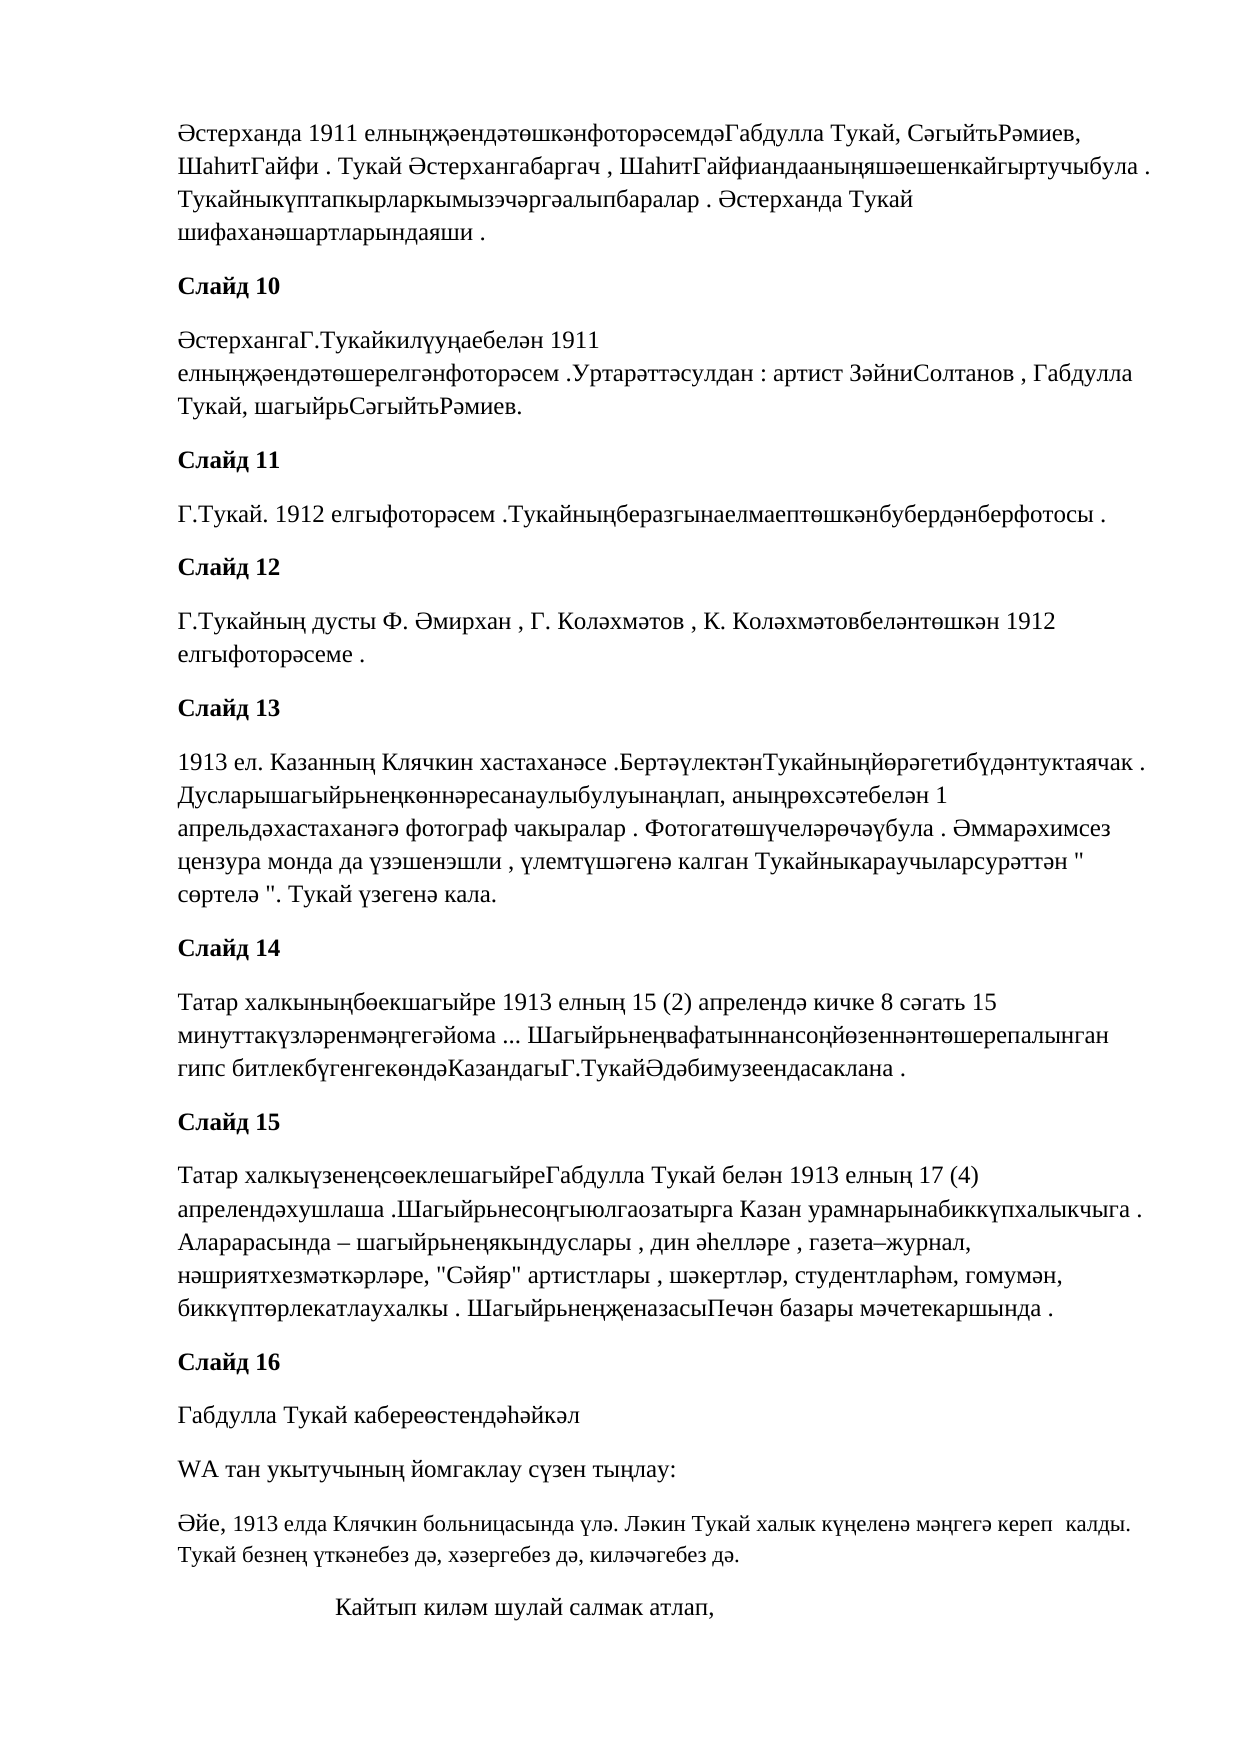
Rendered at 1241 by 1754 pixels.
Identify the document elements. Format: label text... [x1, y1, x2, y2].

text Әйе, 1913 елда Клячкин больницасында үлә. Ләкин Тукай халык күңеленә мәңгегә кереп калды. Тукай безнең үткәнебез дә, хәзергебез дә, киләчәгебез дә. [177, 1508, 1152, 1567]
text Кайтып киләм шулай салмак атлап, [260, 1592, 1152, 1621]
text Слайд 15 [177, 1107, 1152, 1136]
text ӘстерхангаГ.Тукайкилүуңаебелән 1911 елныңҗәендәтөшерелгәнфоторәсем .Уртарәттәсулдан : артист ЗәйниСолтанов , Габдулла Тукай, шагыйрьСәгыйтьРәмиев. [177, 325, 1152, 420]
text Әстерханда 1911 елныңҗәендәтөшкәнфоторәсемдәГабдулла Тукай, СәгыйтьРәмиев, ШаһитГайфи . Тукай Әстерхангабаргач , ШаһитГайфиандааныңяшәешенкайгыртучыбула . Тукайныкүптапкырларкымызэчәргәалыпбаралар . Әстерханда Тукай шифаханәшартларындаяши . [177, 118, 1152, 246]
text Слайд 10 [177, 271, 1152, 300]
text Слайд 13 [177, 693, 1152, 722]
text Татар халкыныңбөекшагыйре 1913 елның 15 (2) апрелендә кичке 8 сәгать 15 минуттакүзләренмәңгегәйома ... Шагыйрьнеңвафатыннансоңйөзеннәнтөшерепалынган гипс битлекбүгенгекөндәКазандагыГ.ТукайӘдәбимузеендасаклана . [177, 987, 1152, 1082]
text Татар халкыүзенеңсөеклешагыйреГабдулла Тукай белән 1913 елның 17 (4) апрелендәхушлаша .Шагыйрьнесоңгыюлгаозатырга Казан урамнарынабиккүпхалыкчыга . Аларарасында – шагыйрьнеңякындуслары , дин әһелләре , газета–журнал, нәшриятхезмәткәрләре, "Сәйяр" артистлары , шәкертләр, студентларһәм, гомумән, биккүптөрлекатлаухалкы . ШагыйрьнеңҗеназасыПечән базары мәчетекаршында . [177, 1161, 1152, 1321]
text Слайд 12 [177, 552, 1152, 581]
text Габдулла Тукай кабереөстендәһәйкәл [177, 1400, 1152, 1429]
text Г.Тукай. 1912 елгыфоторәсем .Тукайныңберазгынаелмаептөшкәнбубердәнберфотосы . [177, 499, 1152, 527]
text Слайд 14 [177, 933, 1152, 962]
text Слайд 11 [177, 445, 1152, 473]
text Г.Тукайның дусты Ф. Әмирхан , Г. Коләхмәтов , К. Коләхмәтовбеләнтөшкән 1912 елгыфоторәсеме . [177, 606, 1152, 668]
text WА тан укытучының йомгаклау сүзен тыңлау: [177, 1454, 1152, 1483]
text 1913 ел. Казанның Клячкин хастаханәсе .БертәүлектәнТукайныңйөрәгетибүдәнтуктаячак . Дусларышагыйрьнеңкөннәресанаулыбулуынаңлап, аныңрөхсәтебелән 1 апрельдәхастаханәгә фотограф чакыралар . Фотогатөшүчеләрөчәүбула . Әммарәхимсез цензура монда да үзэшенэшли , үлемтүшәгенә калган Тукайныкараучыларсурәттән " сөртелә ". Тукай үзегенә кала. [177, 747, 1152, 908]
text Слайд 16 [177, 1347, 1152, 1375]
